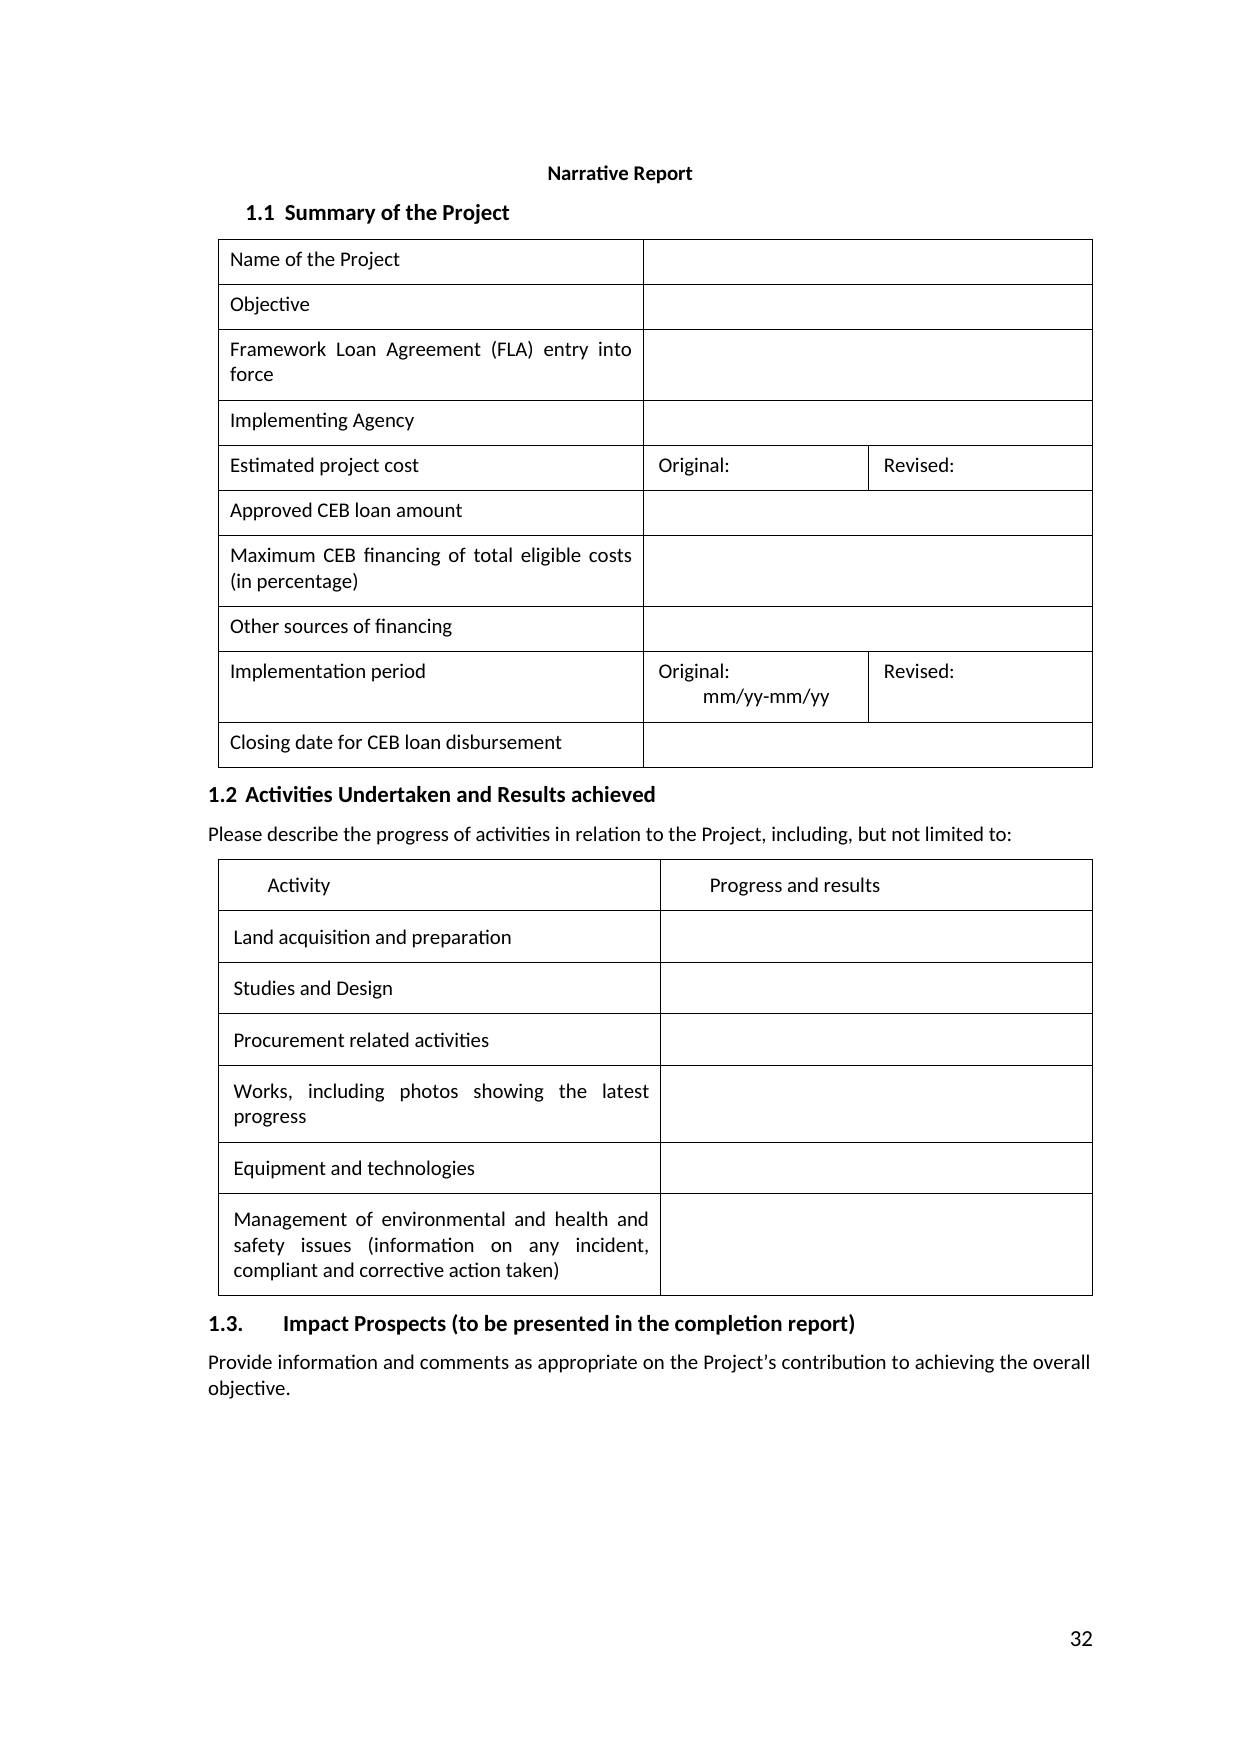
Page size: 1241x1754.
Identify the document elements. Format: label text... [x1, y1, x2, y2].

table_cell Maximum CEB financing of total eligible costs (in percentage) [219, 536, 643, 606]
table_cell Objective [219, 285, 643, 329]
table_cell Management of environmental and health and safety issues (information on any incident, compliant and corrective action taken) [219, 1194, 660, 1295]
table_cell Original: mm/yy-mm/yy [644, 652, 868, 722]
table_cell Estimated project cost [219, 446, 643, 490]
table_cell Revised: [869, 652, 1092, 722]
table_cell Studies and Design [219, 963, 660, 1013]
subtitle Impact Prospects (to be presented in the completion report) [208, 1309, 1093, 1337]
table_cell Other sources of financing [219, 607, 643, 651]
text Provide information and comments as appropriate on the Project’s contribution to achieving the overall objective. [208, 1349, 1093, 1400]
subtitle 1.1 Summary of the Project [245, 198, 1093, 226]
table_header Name of the Project [219, 240, 643, 284]
table_header [644, 240, 1092, 284]
table_cell Closing date for CEB loan disbursement [219, 723, 643, 767]
table_cell Framework Loan Agreement (FLA) entry into force [219, 330, 643, 399]
table_header Activity [219, 860, 660, 910]
table_cell Implementation period [219, 652, 643, 722]
table_cell Original: [644, 446, 868, 490]
table_cell Works, including photos showing the latest progress [219, 1066, 660, 1142]
table_cell Revised: [869, 446, 1092, 490]
table_cell [661, 1066, 1092, 1142]
subtitle Activities Undertaken and Results achieved [208, 780, 1093, 808]
table_cell [661, 1014, 1092, 1065]
table_cell [644, 401, 1092, 445]
table_cell [644, 285, 1092, 329]
table_cell [661, 1194, 1092, 1295]
table_cell [661, 1143, 1092, 1193]
table_cell [661, 911, 1092, 962]
table_cell Land acquisition and preparation [219, 911, 660, 962]
table_header Progress and results [661, 860, 1092, 910]
table_cell [644, 330, 1092, 399]
table_cell [644, 491, 1092, 535]
table_cell [644, 723, 1092, 767]
table_cell [644, 607, 1092, 651]
table_cell [644, 536, 1092, 606]
table_cell Implementing Agency [219, 401, 643, 445]
table_cell [661, 963, 1092, 1013]
text Please describe the progress of activities in relation to the Project, including, but not limited to: [148, 821, 1093, 846]
table_cell Procurement related activities [219, 1014, 660, 1065]
table_cell Equipment and technologies [219, 1143, 660, 1193]
text Narrative Report [148, 160, 1093, 186]
table_cell Approved CEB loan amount [219, 491, 643, 535]
